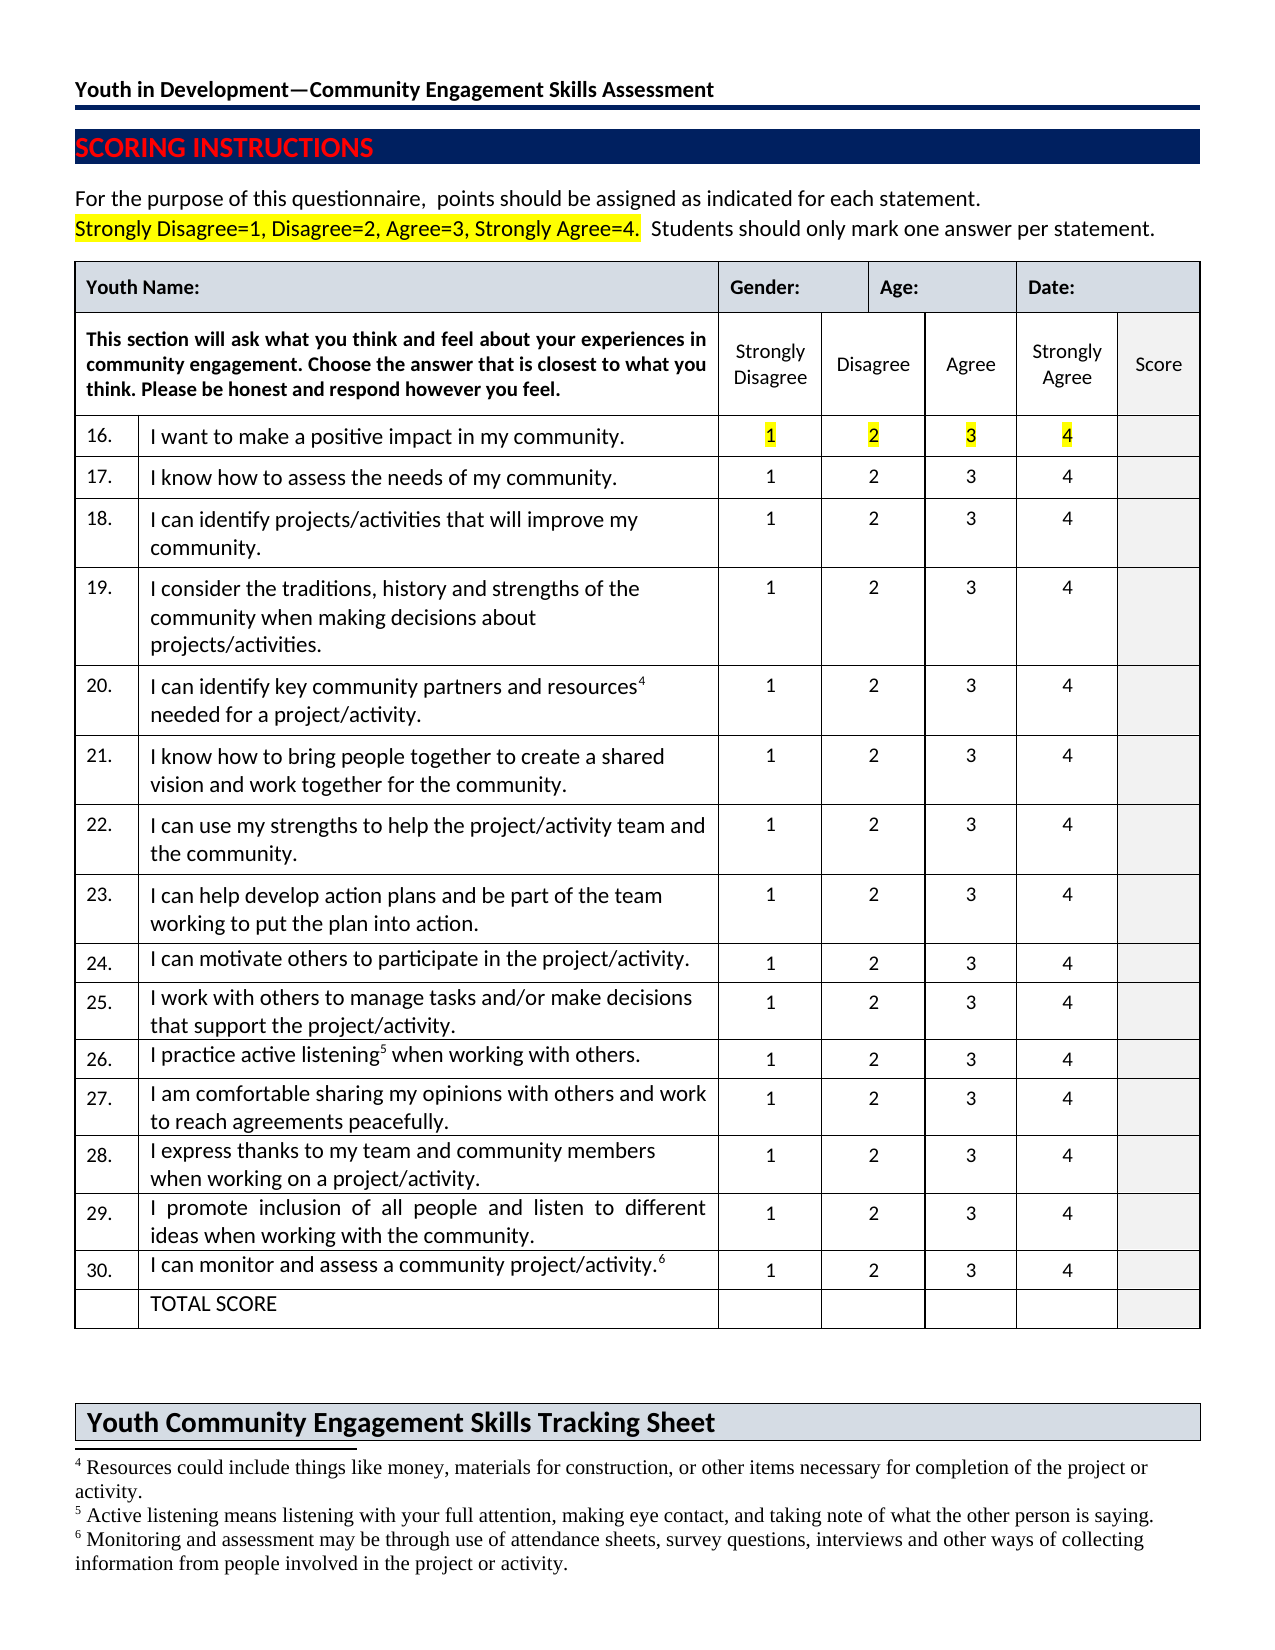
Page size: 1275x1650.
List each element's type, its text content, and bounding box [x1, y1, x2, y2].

table_cell I can use my strengths to help the project/activity team and the community. [139, 805, 718, 874]
table_cell I know how to bring people together to create a shared vision and work together for the community. [139, 736, 718, 804]
table_cell [76, 666, 138, 734]
table_cell 3 [926, 983, 1016, 1039]
table_cell 3 [926, 875, 1016, 943]
table_cell 3 [926, 805, 1016, 874]
table_cell I express thanks to my team and community members when working on a project/activity. [139, 1136, 718, 1192]
table_cell [76, 499, 138, 567]
table_cell [76, 457, 138, 498]
table_cell 2 [822, 805, 924, 874]
table_cell [1118, 1079, 1199, 1135]
table_cell This section will ask what you think and feel about your experiences in community engagement. Choose the answer that is closest to what you think. Please be honest and respond however you feel. [76, 313, 718, 414]
table_cell [1118, 1290, 1199, 1327]
table_cell 3 [926, 1136, 1016, 1192]
table_cell 3 [926, 666, 1016, 734]
table_cell [76, 1136, 138, 1192]
table_cell [1118, 416, 1199, 456]
table_cell [1118, 1194, 1199, 1249]
table_cell [1118, 736, 1199, 804]
table_cell [76, 1194, 138, 1249]
table_cell 2 [822, 499, 924, 567]
table_cell 2 [822, 944, 924, 982]
table_cell 1 [719, 1040, 821, 1078]
table_cell 3 [926, 1079, 1016, 1135]
table_cell 4 [1017, 805, 1117, 874]
table_cell 3 [926, 1194, 1016, 1249]
table_cell 4 [1017, 457, 1117, 498]
table_cell 4 [1017, 666, 1117, 734]
table_cell [822, 1290, 924, 1327]
table_cell 3 [926, 736, 1016, 804]
table_cell [76, 568, 138, 665]
table_cell 3 [926, 944, 1016, 982]
table_cell [1118, 983, 1199, 1039]
table_cell 4 [1017, 1251, 1117, 1288]
table_header Date: [1017, 262, 1199, 312]
table_cell 1 [719, 875, 821, 943]
table_cell [76, 1251, 138, 1288]
table_cell 4 [1017, 736, 1117, 804]
table_cell 1 [719, 1251, 821, 1288]
table_cell Disagree [822, 313, 924, 414]
table_cell I work with others to manage tasks and/or make decisions that support the project/activity. [139, 983, 718, 1039]
table_cell [76, 875, 138, 943]
table_cell [76, 983, 138, 1039]
table_cell 4 [1017, 944, 1117, 982]
table_cell 1 [719, 944, 821, 982]
table_cell I am comfortable sharing my opinions with others and work to reach agreements peacefully. [139, 1079, 718, 1135]
table_cell 4 [1017, 1040, 1117, 1078]
table_cell 1 [719, 457, 821, 498]
table_cell 3 [926, 457, 1016, 498]
table_cell 4 [1017, 416, 1117, 456]
table_cell 1 [719, 666, 821, 734]
table_cell [76, 1040, 138, 1078]
table_cell [1118, 805, 1199, 874]
table_cell I can identify projects/activities that will improve my community. [139, 499, 718, 567]
table_cell 1 [719, 1194, 821, 1249]
table_cell 2 [822, 666, 924, 734]
table_cell 2 [822, 457, 924, 498]
table_cell I know how to assess the needs of my community. [139, 457, 718, 498]
table_cell Strongly Disagree [719, 313, 821, 414]
table_cell 4 [1017, 1079, 1117, 1135]
table_cell [926, 1290, 1016, 1327]
table_cell I want to make a positive impact in my community. [139, 416, 718, 456]
table_cell [1118, 1136, 1199, 1192]
table_cell 3 [926, 499, 1016, 567]
table_cell 2 [822, 568, 924, 665]
table_cell I can identify key community partners and resources needed for a project/activity. [139, 666, 718, 734]
table_cell [1017, 1290, 1117, 1327]
table_cell [1118, 457, 1199, 498]
table_cell [1118, 666, 1199, 734]
table_cell 4 [1017, 1194, 1117, 1249]
table_header Age: [869, 262, 1016, 312]
table_cell Strongly Agree [1017, 313, 1117, 414]
table_cell 1 [719, 1136, 821, 1192]
table_cell [1118, 875, 1199, 943]
table_cell [76, 805, 138, 874]
table_cell 1 [719, 736, 821, 804]
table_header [76, 1404, 1200, 1440]
table_cell 3 [926, 1251, 1016, 1288]
table_cell 3 [926, 1040, 1016, 1078]
text Youth in Development—Community Engagement Skills Assessment [75, 75, 1200, 105]
table_cell [1118, 944, 1199, 982]
table_cell 1 [719, 499, 821, 567]
table_cell I can monitor and assess a community project/activity. [139, 1251, 718, 1288]
table_header Gender: [719, 262, 868, 312]
table_cell 1 [719, 416, 821, 456]
text For the purpose of this questionnaire, points should be assigned as indicated for each statement. Strongly Disagree=1, Disagree=2, Agree=3, Strongly Agree=4. Students should only mark one answer per statement. [75, 184, 1200, 242]
table_cell 4 [1017, 1136, 1117, 1192]
table_cell 2 [822, 875, 924, 943]
table_cell 2 [822, 1251, 924, 1288]
table_cell [76, 944, 138, 982]
table_cell 4 [1017, 499, 1117, 567]
table_cell 2 [822, 416, 924, 456]
table_cell I can help develop action plans and be part of the team working to put the plan into action. [139, 875, 718, 943]
table_cell 1 [719, 1079, 821, 1135]
table_cell [76, 1079, 138, 1135]
table_cell 2 [822, 1079, 924, 1135]
table_cell 4 [1017, 983, 1117, 1039]
table_cell 2 [822, 1194, 924, 1249]
table_header Youth Name: [76, 262, 718, 312]
table_cell [719, 1290, 821, 1327]
table_cell [1118, 1040, 1199, 1078]
table_cell I practice active listening when working with others. [139, 1040, 718, 1078]
table_cell Score [1118, 313, 1199, 414]
table_cell I promote inclusion of all people and listen to different ideas when working with the community. [139, 1194, 718, 1249]
table_cell [76, 1290, 138, 1327]
table_cell 4 [1017, 568, 1117, 665]
table_cell 2 [822, 736, 924, 804]
table_cell 1 [719, 568, 821, 665]
table_cell 3 [926, 416, 1016, 456]
table_cell I consider the traditions, history and strengths of the community when making decisions about projects/activities. [139, 568, 718, 665]
table_cell I can motivate others to participate in the project/activity. [139, 944, 718, 982]
table_cell 1 [719, 983, 821, 1039]
table_cell Agree [926, 313, 1016, 414]
table_cell 2 [822, 1136, 924, 1192]
table_cell [1118, 1251, 1199, 1288]
table_cell [1118, 568, 1199, 665]
table_cell 4 [1017, 875, 1117, 943]
text SCORING INSTRUCTIONS [75, 129, 1200, 164]
table_cell 1 [719, 805, 821, 874]
table_cell [76, 416, 138, 456]
table_cell 2 [822, 1040, 924, 1078]
table_cell 2 [822, 983, 924, 1039]
table_cell [1118, 499, 1199, 567]
table_cell 3 [926, 568, 1016, 665]
table_cell TOTAL SCORE [139, 1290, 718, 1327]
table_cell [76, 736, 138, 804]
